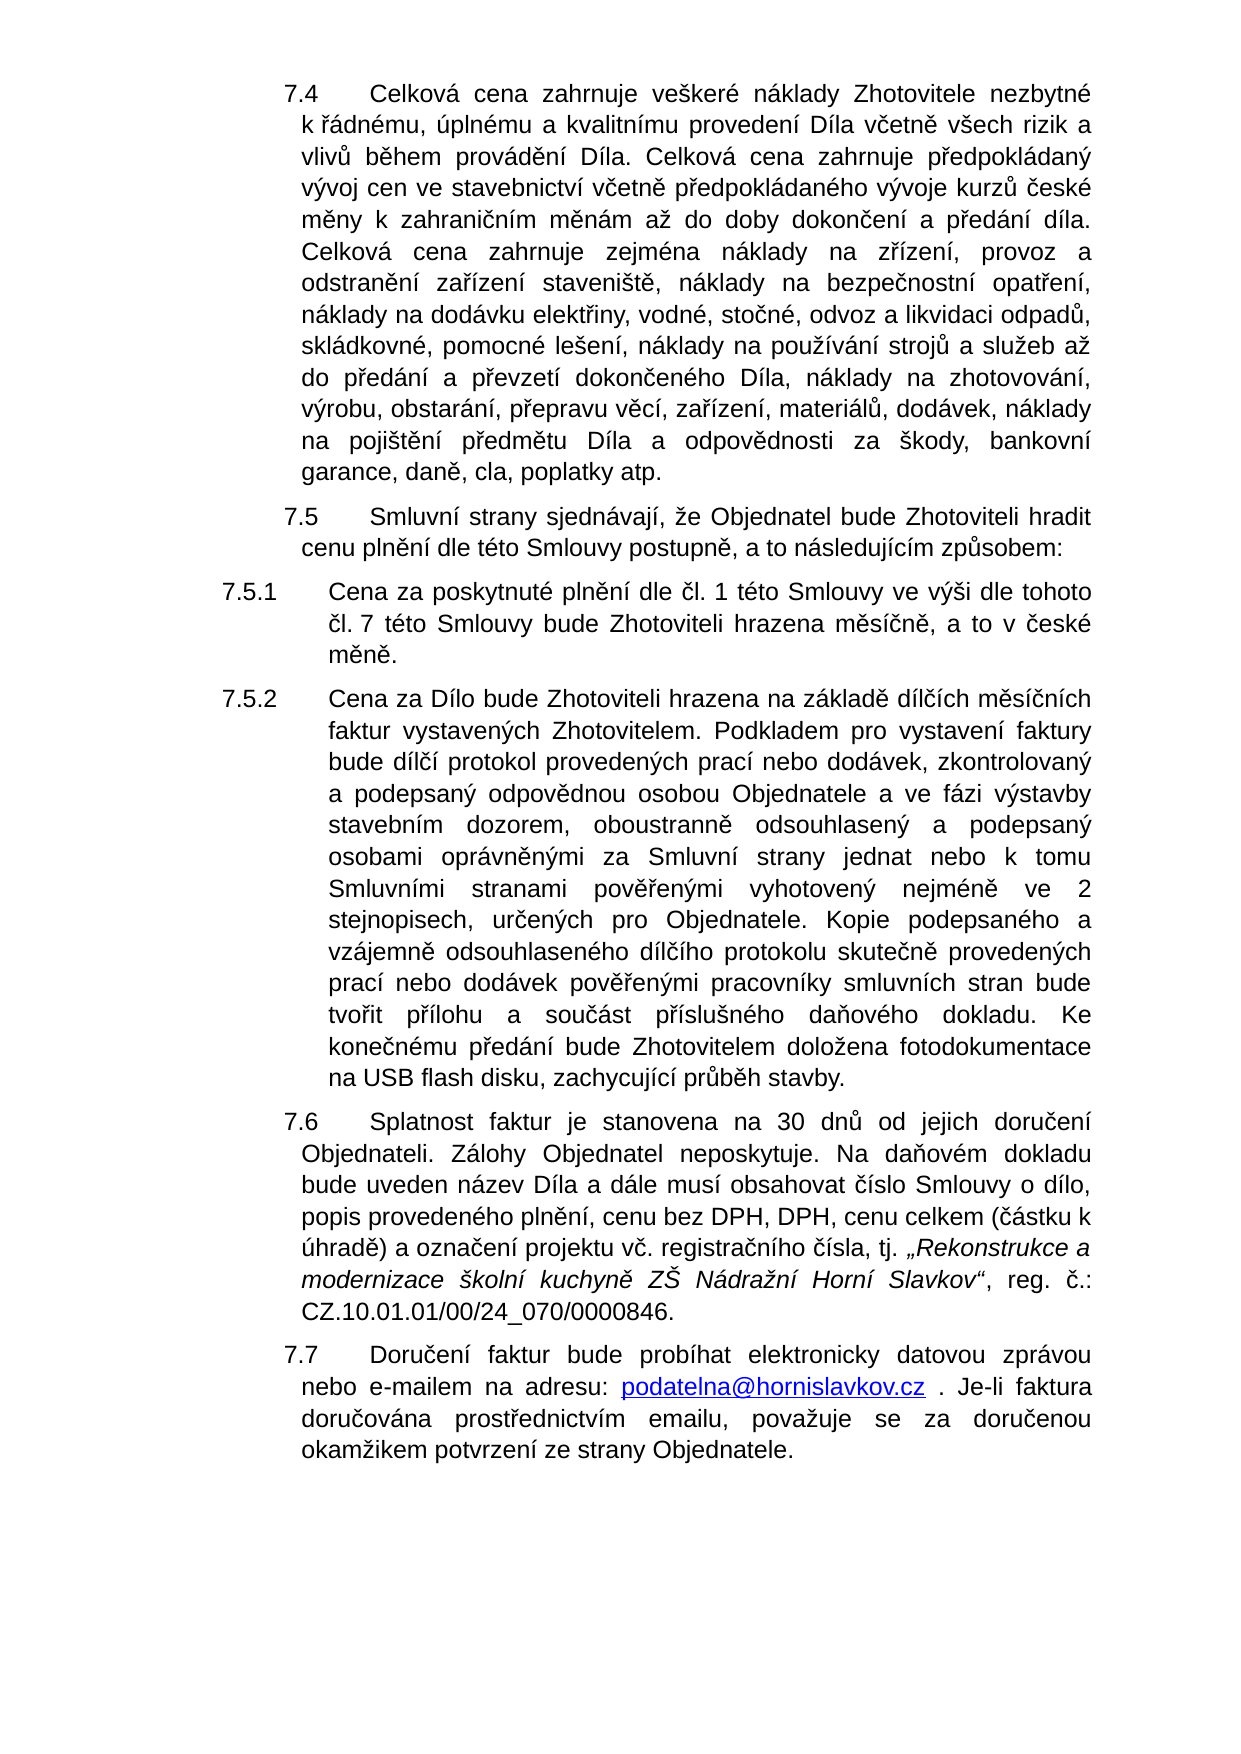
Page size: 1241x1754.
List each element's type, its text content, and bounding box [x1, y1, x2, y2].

text Smluvní strany sjednávají, že Objednatel bude Zhotoviteli hradit cenu plnění dle této Smlouvy postupně, a to následujícím způsobem: [283, 501, 1092, 562]
list Cena za poskytnuté plnění dle čl. 1 této Smlouvy ve výši dle tohoto čl. 7 této Smlouvy bude Zhotoviteli hrazena měsíčně, a to v české měně. [222, 577, 1092, 669]
text Doručení faktur bude probíhat elektronicky datovou zprávou nebo e-mailem na adresu: podatelna@hornislavkov.cz . Je-li faktura doručována prostřednictvím emailu, považuje se za doručenou okamžikem potvrzení ze strany Objednatele. [283, 1341, 1092, 1464]
list Cena za Dílo bude Zhotoviteli hrazena na základě dílčích měsíčních faktur vystavených Zhotovitelem. Podkladem pro vystavení faktury bude dílčí protokol provedených prací nebo dodávek, zkontrolovaný a podepsaný odpovědnou osobou Objednatele a ve fázi výstavby stavebním dozorem, oboustranně odsouhlasený a podepsaný osobami oprávněnými za Smluvní strany jednat nebo k tomu Smluvními stranami pověřenými vyhotovený nejméně ve 2 stejnopisech, určených pro Objednatele. Kopie podepsaného a vzájemně odsouhlaseného dílčího protokolu skutečně provedených prací nebo dodávek pověřenými pracovníky smluvních stran bude tvořit přílohu a součást příslušného daňového dokladu. Ke konečnému předání bude Zhotovitelem doložena fotodokumentace na USB flash disku, zachycující průběh stavby. [222, 684, 1092, 1092]
text Celková cena zahrnuje veškeré náklady Zhotovitele nezbytné k řádnému, úplnému a kvalitnímu provedení Díla včetně všech rizik a vlivů během provádění Díla. Celková cena zahrnuje předpokládaný vývoj cen ve stavebnictví včetně předpokládaného vývoje kurzů české měny k zahraničním měnám až do doby dokončení a předání díla. Celková cena zahrnuje zejména náklady na zřízení, provoz a odstranění zařízení staveniště, náklady na bezpečnostní opatření, náklady na dodávku elektřiny, vodné, stočné, odvoz a likvidaci odpadů, skládkovné, pomocné lešení, náklady na používání strojů a služeb až do předání a převzetí dokončeného Díla, náklady na zhotovování, výrobu, obstarání, přepravu věcí, zařízení, materiálů, dodávek, náklady na pojištění předmětu Díla a odpovědnosti za škody, bankovní garance, daně, cla, poplatky atp. [283, 79, 1092, 486]
text Splatnost faktur je stanovena na 30 dnů od jejich doručení Objednateli. Zálohy Objednatel neposkytuje. Na daňovém dokladu bude uveden název Díla a dále musí obsahovat číslo Smlouvy o dílo, popis provedeného plnění, cenu bez DPH, DPH, cenu celkem (částku k úhradě) a označení projektu vč. registračního čísla, tj. „Rekonstrukce a modernizace školní kuchyně ZŠ Nádražní Horní Slavkov“, reg. č.: CZ.10.01.01/00/24_070/0000846. [283, 1107, 1092, 1325]
